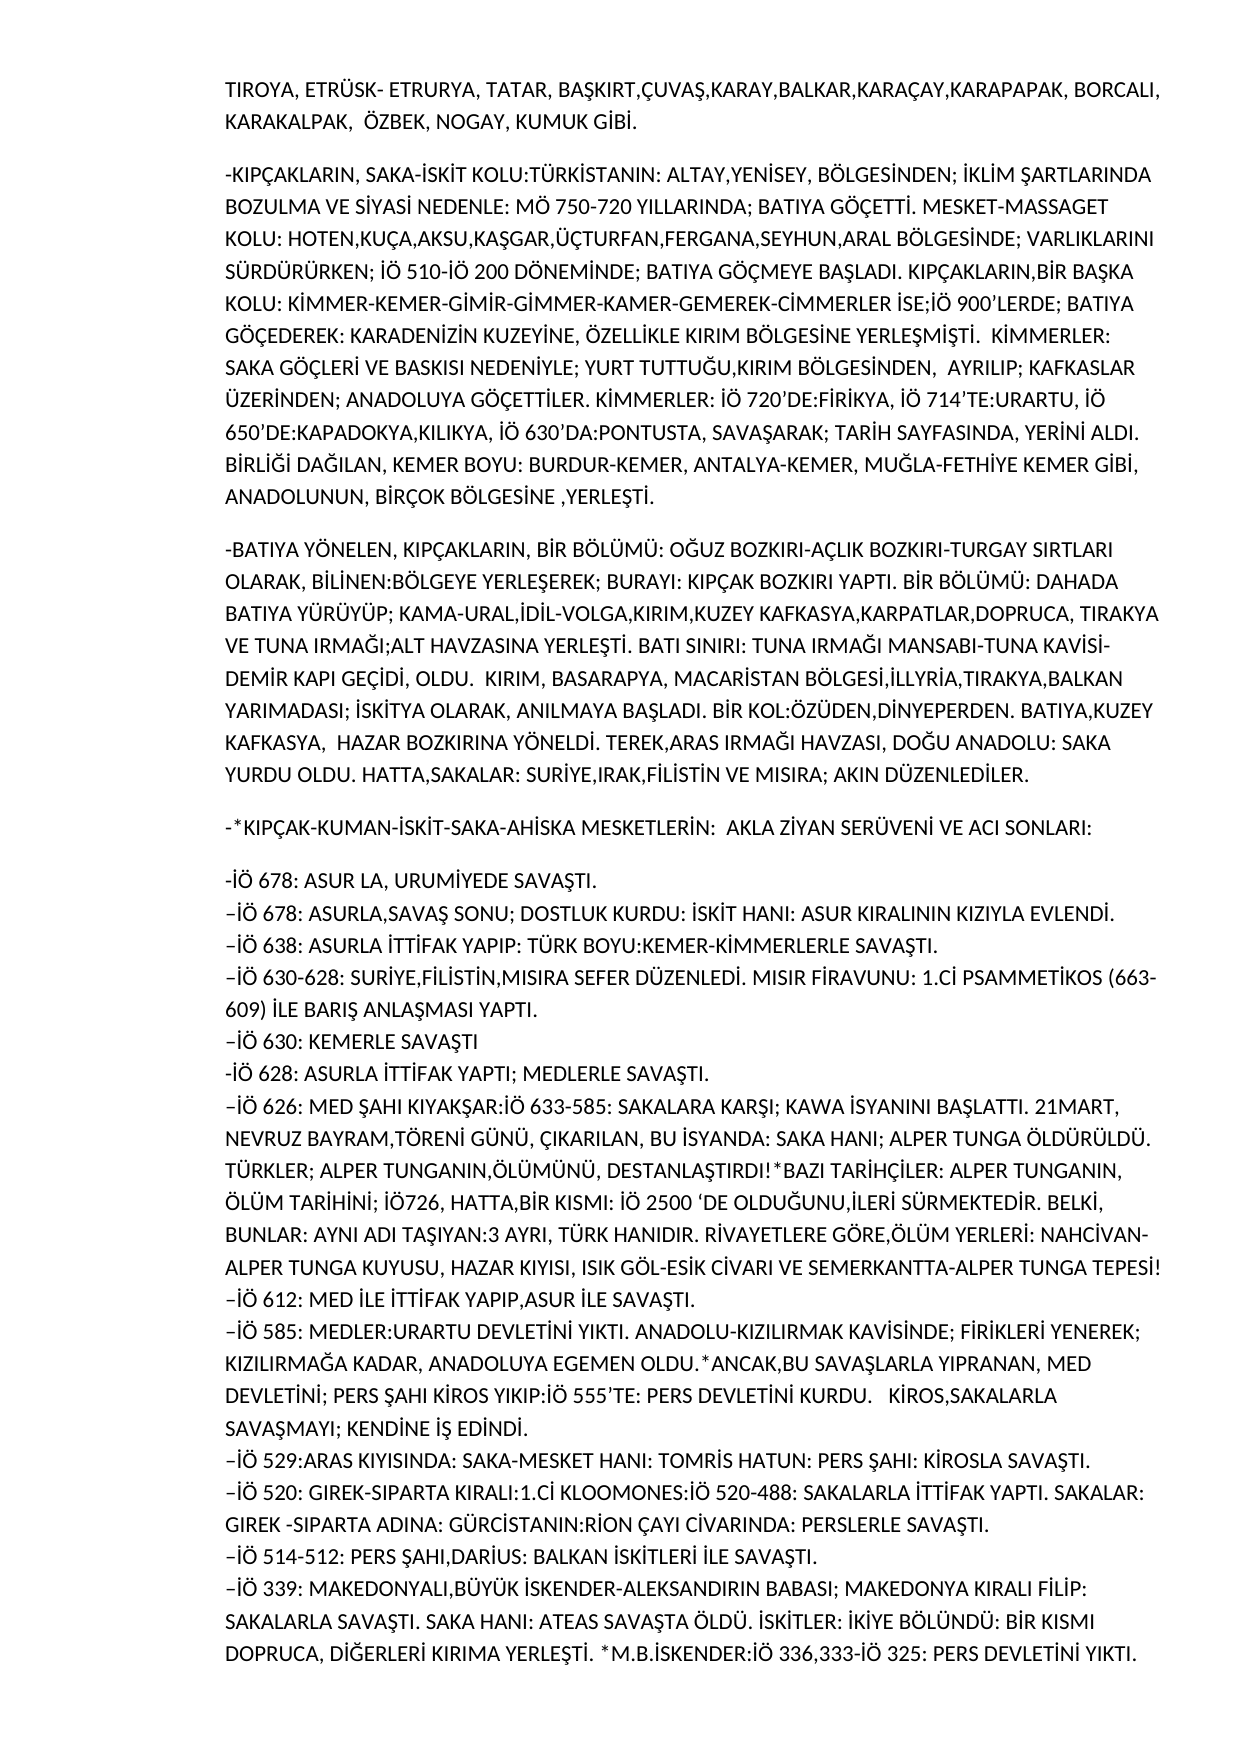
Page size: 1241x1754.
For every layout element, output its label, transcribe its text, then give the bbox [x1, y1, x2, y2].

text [225, 75, 1165, 135]
text -*KIPÇAK-KUMAN-İSKİT-SAKA-AHİSKA MESKETLERİN: AKLA ZİYAN SERÜVENİ VE ACI SONLARI: [225, 813, 1165, 841]
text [225, 866, 1165, 1667]
text -KIPÇAKLARIN, SAKA-İSKİT KOLU:TÜRKİSTANIN: ALTAY,YENİSEY, BÖLGESİNDEN; İKLİM ŞARTLARINDA BOZULMA VE SİYASİ NEDENLE: MÖ 750-720 YILLARINDA; BATIYA GÖÇETTİ. MESKET-MASSAGET KOLU: HOTEN,KUÇA,AKSU,KAŞGAR,ÜÇTURFAN,FERGANA,SEYHUN,ARAL BÖLGESİNDE; VARLIKLARINI SÜRDÜRÜRKEN; İÖ 510-İÖ 200 DÖNEMİNDE; BATIYA GÖÇMEYE BAŞLADI. KIPÇAKLARIN,BİR BAŞKA KOLU: KİMMER-KEMER-GİMİR-GİMMER-KAMER-GEMEREK-CİMMERLER İSE;İÖ 900’LERDE; BATIYA GÖÇEDEREK: KARADENİZİN KUZEYİNE, ÖZELLİKLE KIRIM BÖLGESİNE YERLEŞMİŞTİ. KİMMERLER: SAKA GÖÇLERİ VE BASKISI NEDENİYLE; YURT TUTTUĞU,KIRIM BÖLGESİNDEN, AYRILIP; KAFKASLAR ÜZERİNDEN; ANADOLUYA GÖÇETTİLER. KİMMERLER: İÖ 720’DE:FİRİKYA, İÖ 714’TE:URARTU, İÖ 650’DE:KAPADOKYA,KILIKYA, İÖ 630’DA:PONTUSTA, SAVAŞARAK; TARİH SAYFASINDA, YERİNİ ALDI. BİRLİĞİ DAĞILAN, KEMER BOYU: BURDUR-KEMER, ANTALYA-KEMER, MUĞLA-FETHİYE KEMER GİBİ, ANADOLUNUN, BİRÇOK BÖLGESİNE ,YERLEŞTİ. [225, 160, 1165, 510]
text -BATIYA YÖNELEN, KIPÇAKLARIN, BİR BÖLÜMÜ: OĞUZ BOZKIRI-AÇLIK BOZKIRI-TURGAY SIRTLARI OLARAK, BİLİNEN:BÖLGEYE YERLEŞEREK; BURAYI: KIPÇAK BOZKIRI YAPTI. BİR BÖLÜMÜ: DAHADA BATIYA YÜRÜYÜP; KAMA-URAL,İDİL-VOLGA,KIRIM,KUZEY KAFKASYA,KARPATLAR,DOPRUCA, TIRAKYA VE TUNA IRMAĞI;ALT HAVZASINA YERLEŞTİ. BATI SINIRI: TUNA IRMAĞI MANSABI-TUNA KAVİSİ- DEMİR KAPI GEÇİDİ, OLDU. KIRIM, BASARAPYA, MACARİSTAN BÖLGESİ,İLLYRİA,TIRAKYA,BALKAN YARIMADASI; İSKİTYA OLARAK, ANILMAYA BAŞLADI. BİR KOL:ÖZÜDEN,DİNYEPERDEN. BATIYA,KUZEY KAFKASYA, HAZAR BOZKIRINA YÖNELDİ. TEREK,ARAS IRMAĞI HAVZASI, DOĞU ANADOLU: SAKA YURDU OLDU. HATTA,SAKALAR: SURİYE,IRAK,FİLİSTİN VE MISIRA; AKIN DÜZENLEDİLER. [225, 535, 1165, 788]
